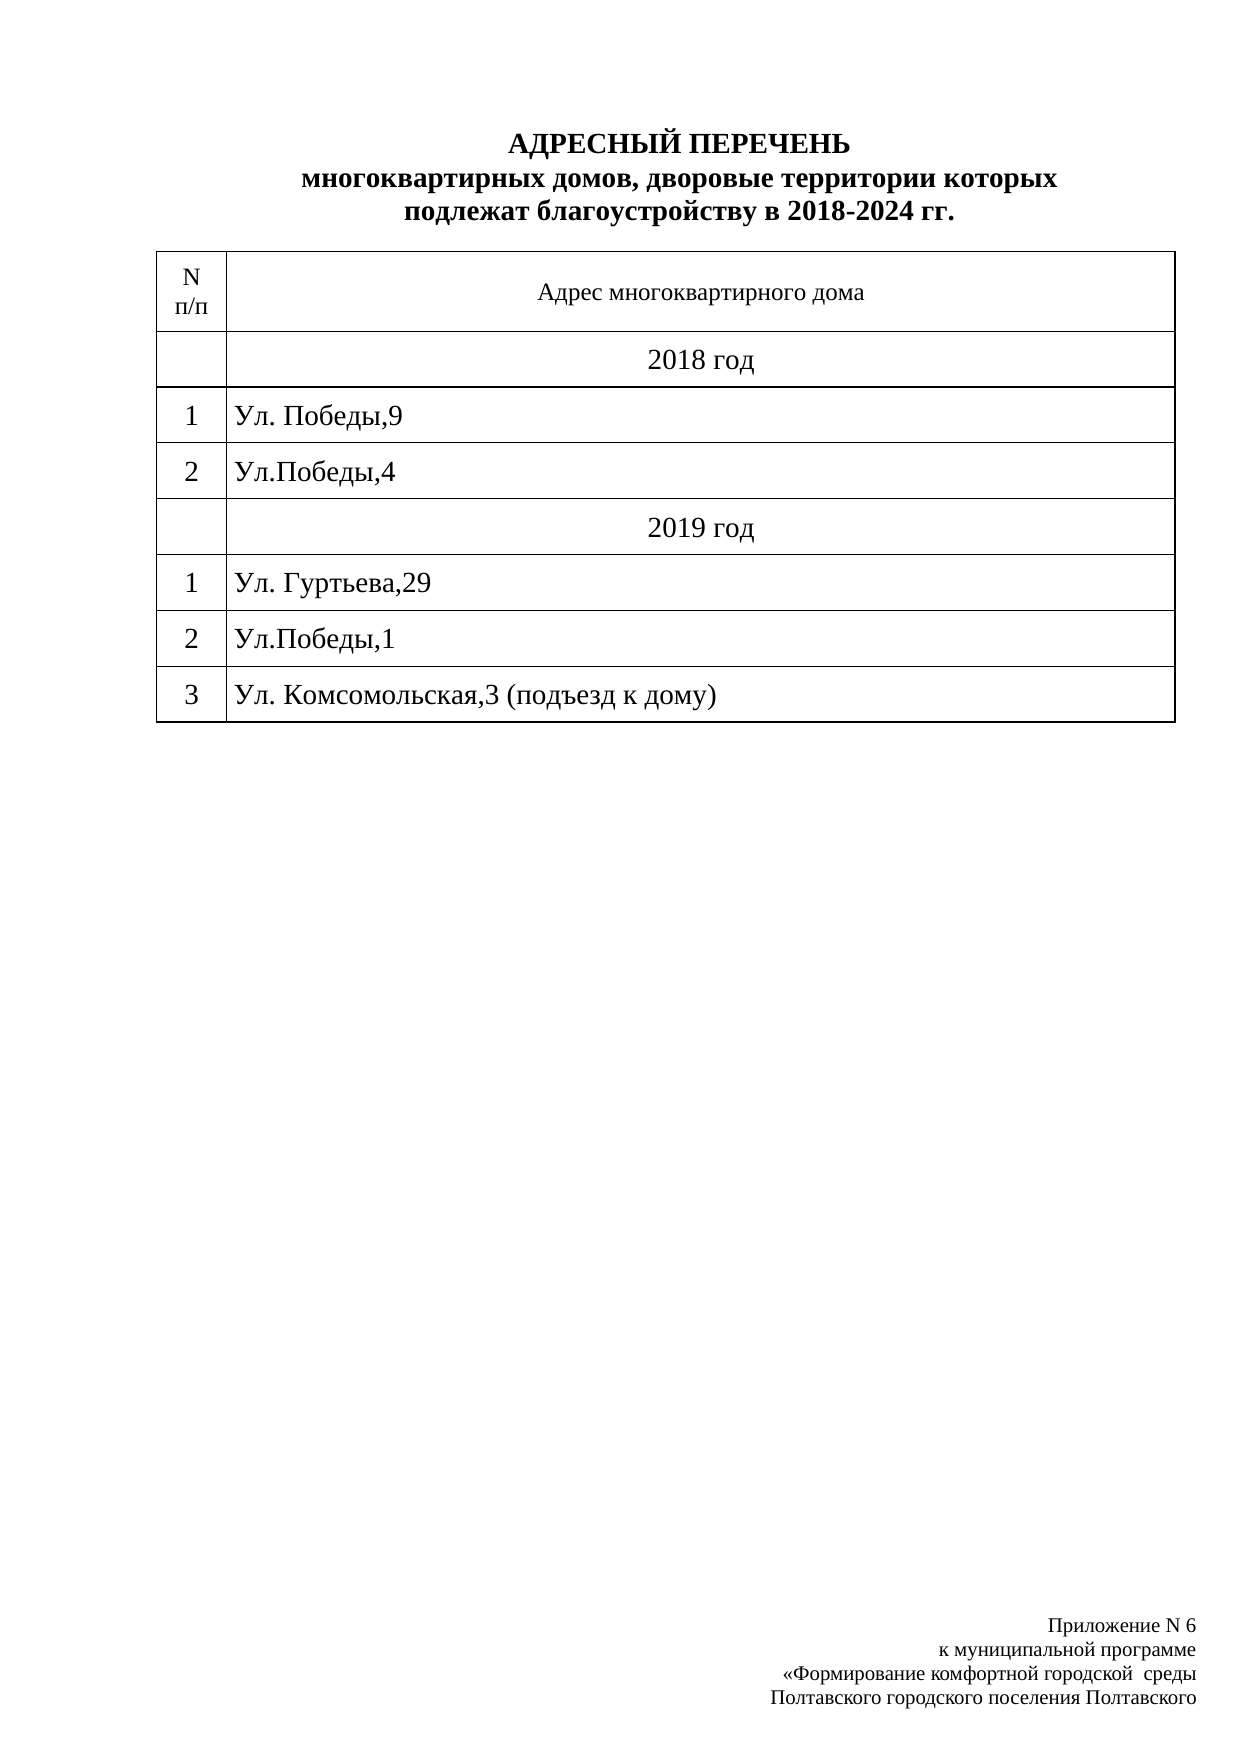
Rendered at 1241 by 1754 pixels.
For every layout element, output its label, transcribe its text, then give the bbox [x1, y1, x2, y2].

table_cell [157, 332, 226, 386]
title многоквартирных домов, дворовые территории которых [162, 160, 1196, 193]
title АДРЕСНЫЙ ПЕРЕЧЕНЬ [162, 126, 1196, 160]
text к муниципальной программе [162, 1637, 1196, 1661]
table_cell 3 [157, 667, 226, 721]
table_cell 2018 год [227, 332, 1174, 386]
table_cell 1 [157, 388, 226, 442]
table_cell Ул. Комсомольская,3 (подъезд к дому) [227, 667, 1174, 721]
text Приложение N 6 [162, 1613, 1196, 1637]
table_cell Ул. Гуртьева,29 [227, 555, 1174, 610]
table_cell Ул. Победы,9 [227, 388, 1174, 442]
table_cell 1 [157, 555, 226, 610]
table_cell 2019 год [227, 499, 1174, 554]
text Полтавского городского поселения Полтавского [162, 1685, 1197, 1709]
title подлежат благоустройству в 2018-2024 гг. [162, 193, 1196, 227]
table_header Адрес многоквартирного дома [227, 252, 1174, 331]
table_cell 2 [157, 443, 226, 498]
text «Формирование комфортной городской среды [162, 1661, 1197, 1685]
table_cell Ул.Победы,1 [227, 611, 1174, 666]
table_header N п/п [157, 252, 226, 331]
table_cell [157, 499, 226, 554]
table_cell Ул.Победы,4 [227, 443, 1174, 498]
table_cell 2 [157, 611, 226, 666]
